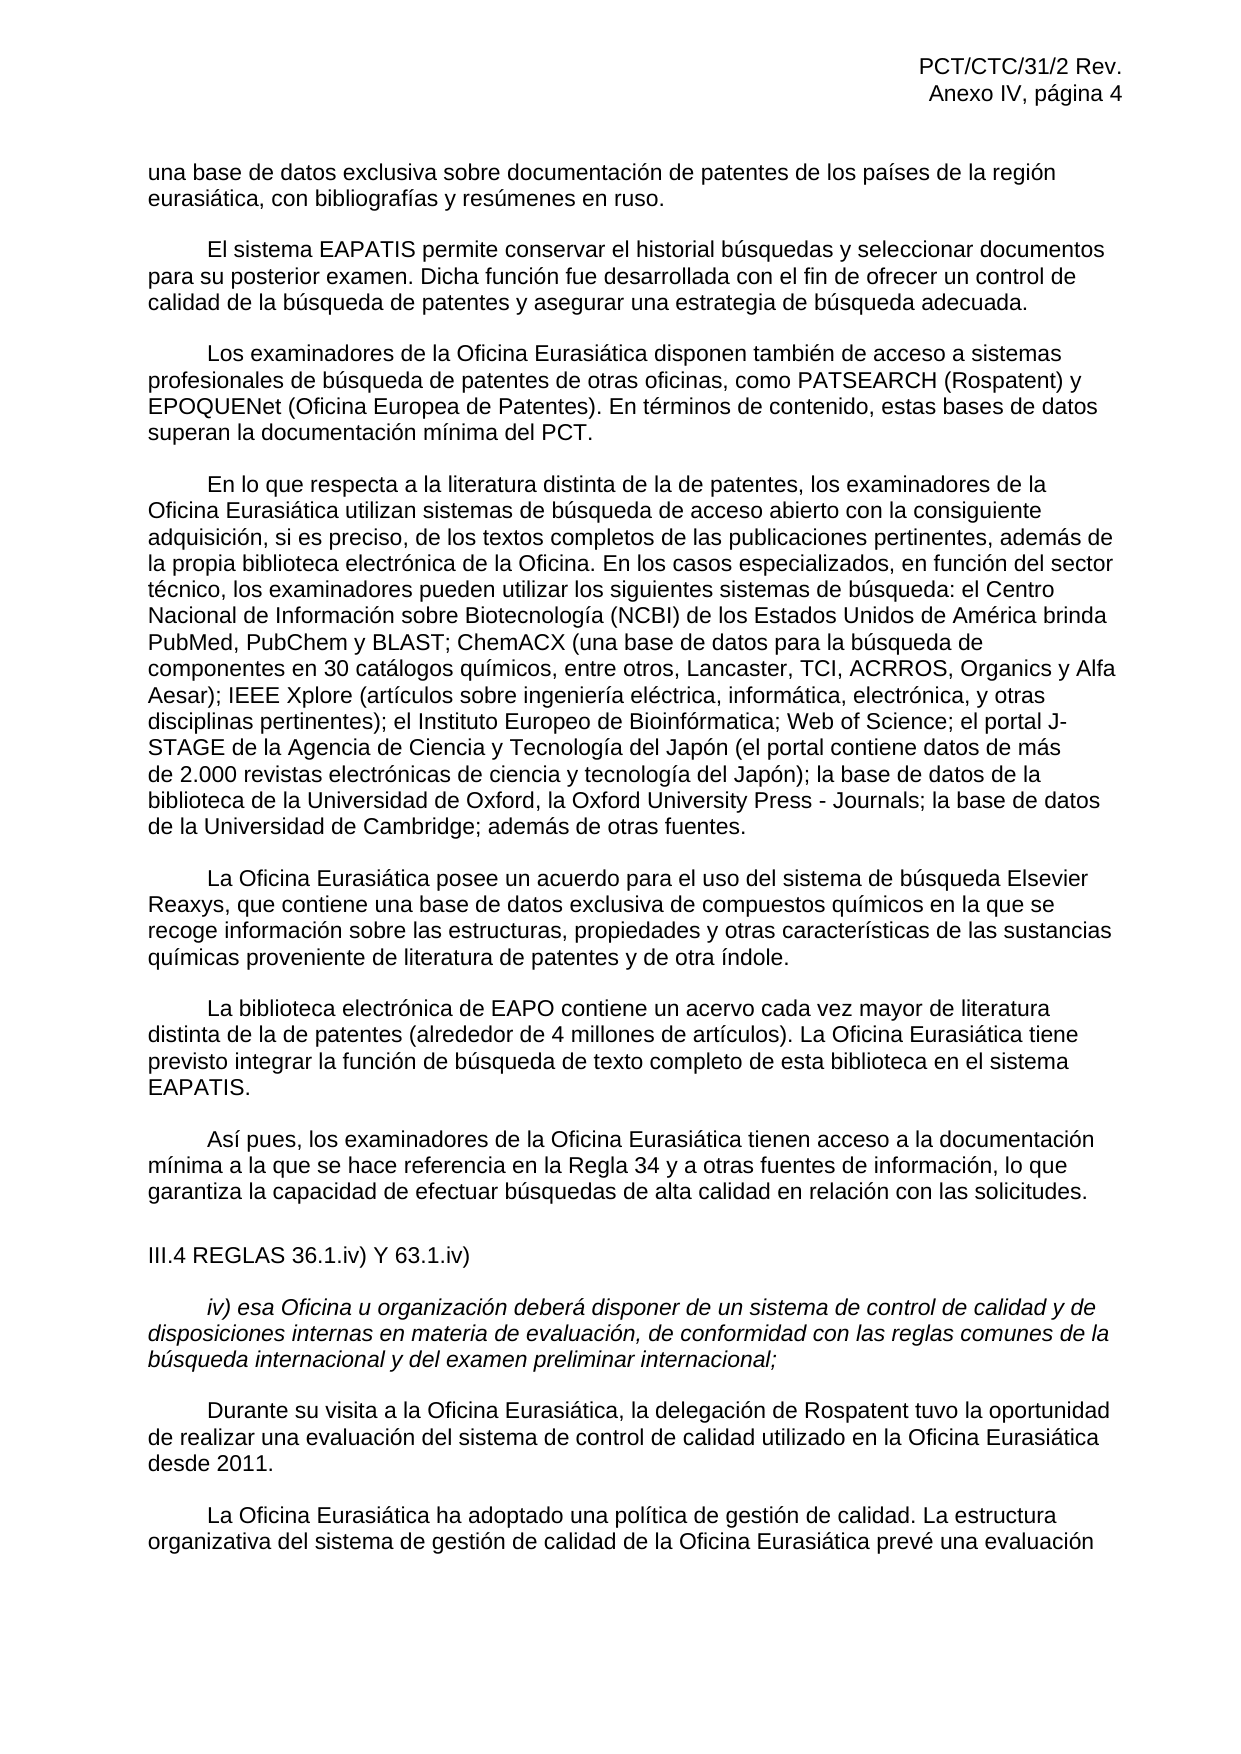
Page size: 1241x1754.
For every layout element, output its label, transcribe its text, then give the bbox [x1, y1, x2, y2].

text El sistema EAPATIS permite conservar el historial búsquedas y seleccionar documentos para su posterior examen. Dicha función fue desarrollada con el fin de ofrecer un control de calidad de la búsqueda de patentes y asegurar una estrategia de búsqueda adecuada. [148, 236, 1122, 315]
text La Oficina Eurasiática posee un acuerdo para el uso del sistema de búsqueda Elsevier Reaxys, que contiene una base de datos exclusiva de compuestos químicos en la que se recoge información sobre las estructuras, propiedades y otras características de las sustancias químicas proveniente de literatura de patentes y de otra índole. [148, 865, 1122, 970]
text Durante su visita a la Oficina Eurasiática, la delegación de Rospatent tuvo la oportunidad de realizar una evaluación del sistema de control de calidad utilizado en la Oficina Eurasiática desde 2011. [148, 1397, 1122, 1477]
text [148, 158, 1122, 211]
text iv) esa Oficina u organización deberá disponer de un sistema de control de calidad y de disposiciones internas en materia de evaluación, de conformidad con las reglas comunes de la búsqueda internacional y del examen preliminar internacional; [148, 1293, 1122, 1372]
text En lo que respecta a la literatura distinta de la de patentes, los examinadores de la Oficina Eurasiática utilizan sistemas de búsqueda de acceso abierto con la consiguiente adquisición, si es preciso, de los textos completos de las publicaciones pertinentes, además de la propia biblioteca electrónica de la Oficina. En los casos especializados, en función del sector técnico, los examinadores pueden utilizar los siguientes sistemas de búsqueda: el Centro Nacional de Información sobre Biotecnología (NCBI) de los Estados Unidos de América brinda PubMed, PubChem y BLAST; ChemACX (una base de datos para la búsqueda de componentes en 30 catálogos químicos, entre otros, Lancaster, TCI, ACRROS, Organics y Alfa Aesar); IEEE Xplore (artículos sobre ingeniería eléctrica, informática, electrónica, y otras disciplinas pertinentes); el Instituto Europeo de Bioinfórmatica; Web of Science; el portal J-STAGE de la Agencia de Ciencia y Tecnología del Japón (el portal contiene datos de más de 2.000 revistas electrónicas de ciencia y tecnología del Japón); la base de datos de la biblioteca de la Universidad de Oxford, la Oxford University Press - Journals; la base de datos de la Universidad de Cambridge; además de otras fuentes. [148, 471, 1122, 840]
text La biblioteca electrónica de EAPO contiene un acervo cada vez mayor de literatura distinta de la de patentes (alrededor de 4 millones de artículos). La Oficina Eurasiática tiene previsto integrar la función de búsqueda de texto completo de esta biblioteca en el sistema EAPATIS. [148, 995, 1122, 1101]
text Los examinadores de la Oficina Eurasiática disponen también de acceso a sistemas profesionales de búsqueda de patentes de otras oficinas, como PATSEARCH (Rospatent) y EPOQUENet (Oficina Europea de Patentes). En términos de contenido, estas bases de datos superan la documentación mínima del PCT. [148, 340, 1122, 446]
subtitle III.4 REGLAS 36.1.iv) Y 63.1.iv) [148, 1242, 1122, 1268]
text Así pues, los examinadores de la Oficina Eurasiática tienen acceso a la documentación mínima a la que se hace referencia en la Regla 34 y a otras fuentes de información, lo que garantiza la capacidad de efectuar búsquedas de alta calidad en relación con las solicitudes. [148, 1126, 1122, 1204]
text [148, 1502, 1122, 1554]
